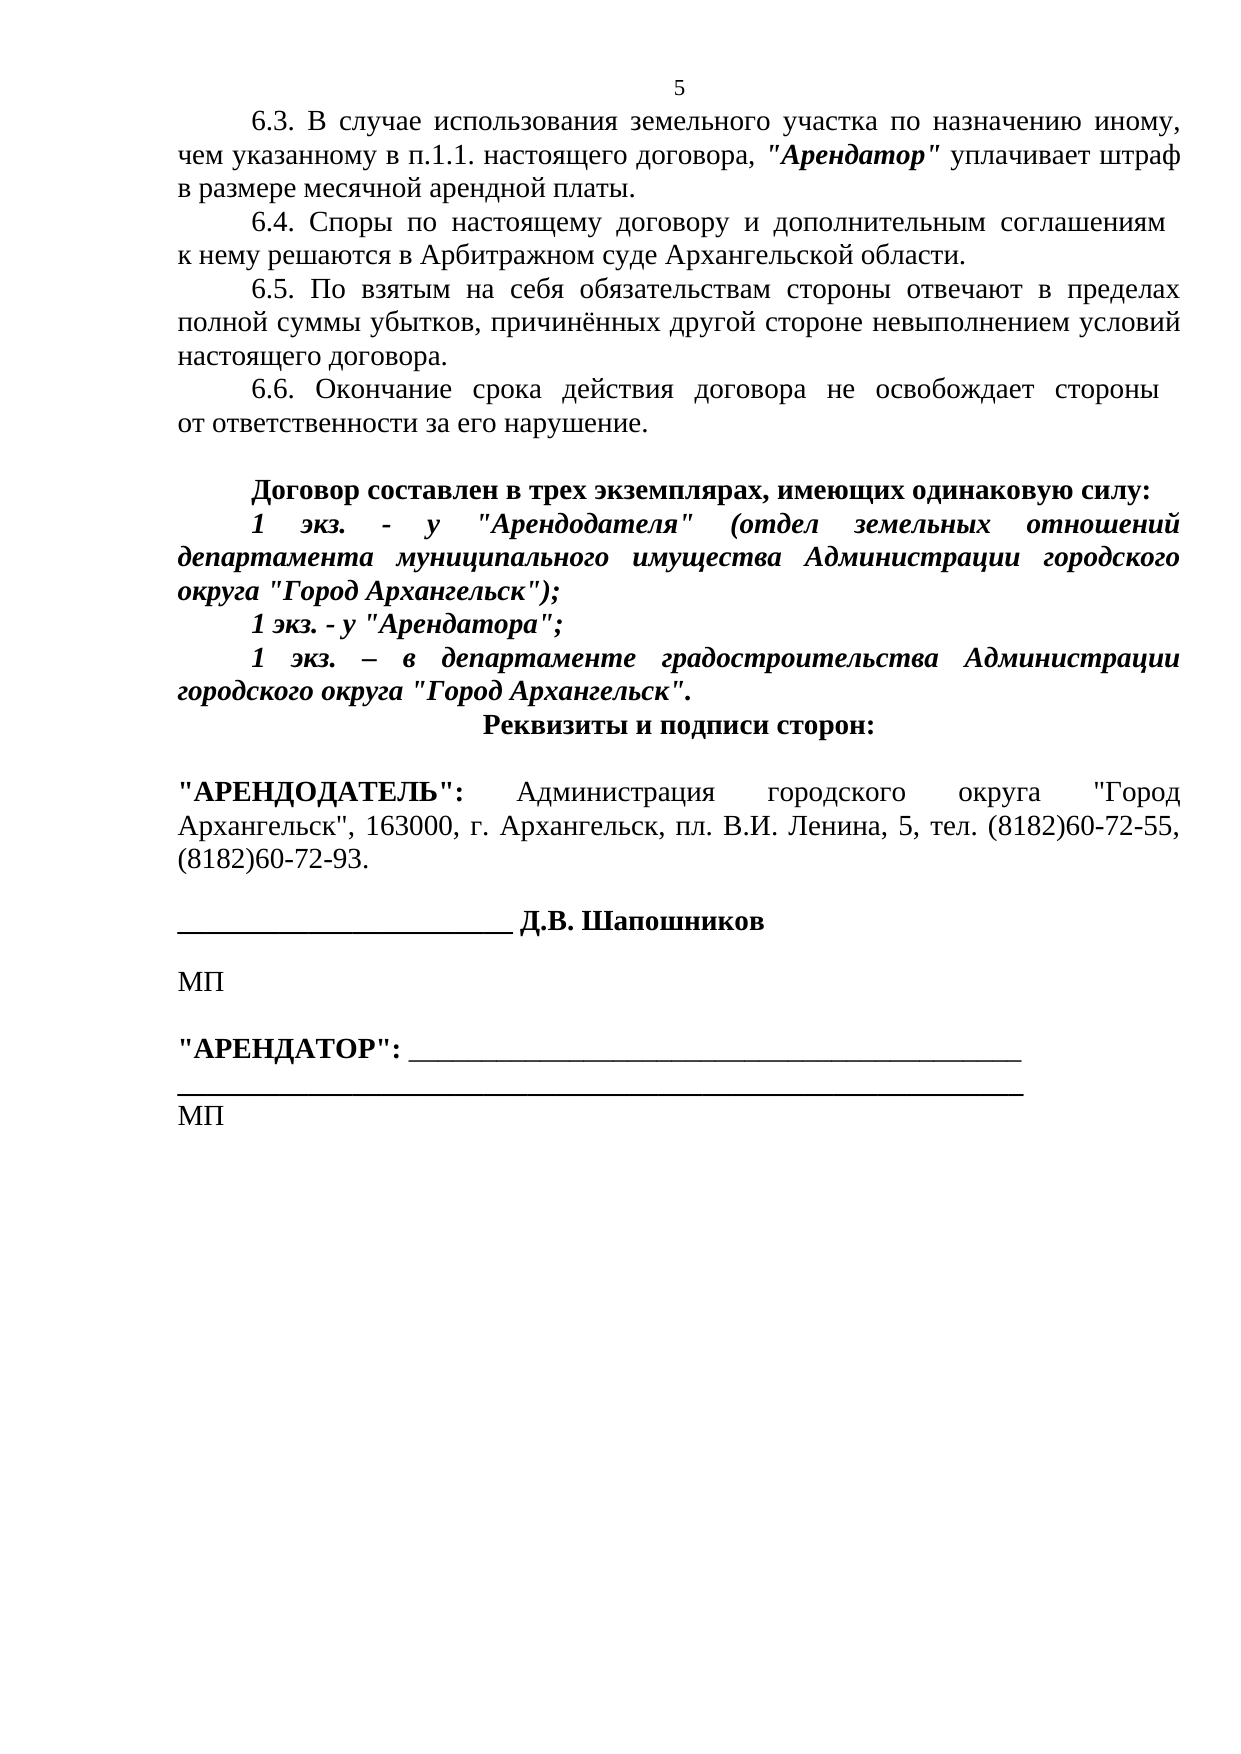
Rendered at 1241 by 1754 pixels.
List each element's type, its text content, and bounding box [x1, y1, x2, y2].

text 6.3. В случае использования земельного участка по назначению иному, чем указанному в п.1.1. настоящего договора, "Арендатор" уплачивает штраф в размере месячной арендной платы. [177, 103, 1181, 204]
text _______________________ Д.В. Шапошников [177, 903, 1181, 936]
text 1 экз. - у "Арендодателя" (отдел земельных отношений департамента муниципального имущества Администрации городского округа "Город Архангельск"); [177, 506, 1181, 606]
text МП [177, 1098, 1181, 1132]
text 1 экз. – в департаменте градостроительства Администрации городского округа "Город Архангельск". [177, 640, 1181, 707]
text "АРЕНДОДАТЕЛЬ": Администрация городского округа "Город Архангельск", 163000, г. Архангельск, пл. В.И. Ленина, 5, тел. (8182)60-72-55, (8182)60-72-93. [177, 774, 1181, 875]
text 6.5. По взятым на себя обязательствам стороны отвечают в пределах полной суммы убытков, причинённых другой стороне невыполнением условий настоящего договора. [177, 271, 1181, 372]
text МП [177, 964, 1181, 998]
text "АРЕНДАТОР": __________________________________________ [177, 1031, 1181, 1065]
text 6.6. Окончание срока действия договора не освобождает стороны от ответственности за его нарушение. [177, 372, 1181, 439]
text __________________________________________________________ [177, 1065, 1181, 1098]
text 1 экз. - у "Арендатора"; [177, 606, 1181, 640]
text Договор составлен в трех экземплярах, имеющих одинаковую силу: [177, 472, 1181, 506]
text Реквизиты и подписи сторон: [177, 707, 1181, 741]
text 6.4. Споры по настоящему договору и дополнительным соглашениям к нему решаются в Арбитражном суде Архангельской области. [177, 204, 1181, 271]
